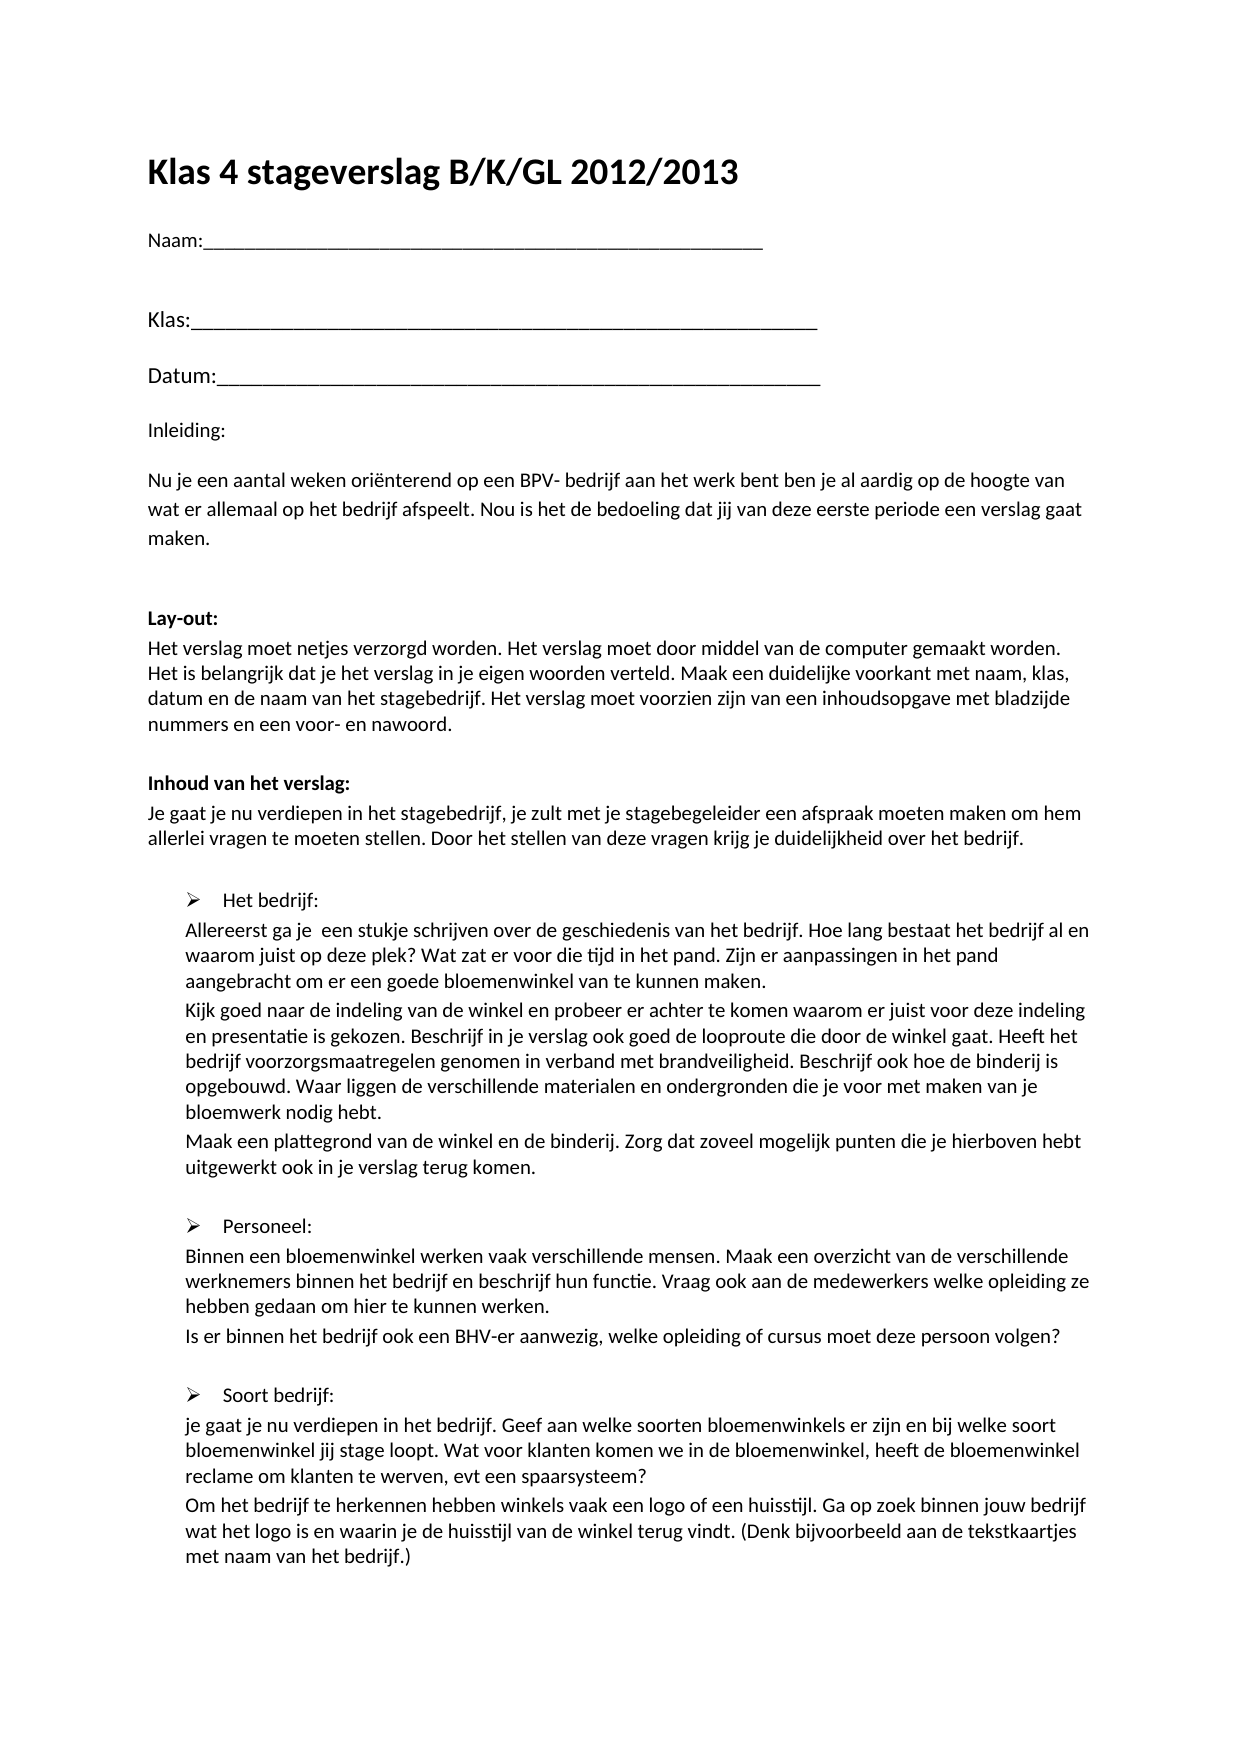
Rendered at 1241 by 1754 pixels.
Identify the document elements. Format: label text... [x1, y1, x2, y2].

list Lay-out: [148, 605, 1093, 631]
list Binnen een bloemenwinkel werken vaak verschillende mensen. Maak een overzicht van de verschillende werknemers binnen het bedrijf en beschrijf hun functie. Vraag ook aan de medewerkers welke opleiding ze hebben gedaan om hier te kunnen werken. [185, 1243, 1093, 1319]
list Allereerst ga je een stukje schrijven over de geschiedenis van het bedrijf. Hoe lang bestaat het bedrijf al en waarom juist op deze plek? Wat zat er voor die tijd in het pand. Zijn er aanpassingen in het pand aangebracht om er een goede bloemenwinkel van te kunnen maken. [185, 917, 1093, 993]
list je gaat je nu verdiepen in het bedrijf. Geef aan welke soorten bloemenwinkels er zijn en bij welke soort bloemenwinkel jij stage loopt. Wat voor klanten komen we in de bloemenwinkel, heeft de bloemenwinkel reclame om klanten te werven, evt een spaarsysteem? [185, 1412, 1093, 1488]
list Maak een plattegrond van de winkel en de binderij. Zorg dat zoveel mogelijk punten die je hierboven hebt uitgewerkt ook in je verslag terug komen. [185, 1129, 1093, 1179]
list Kijk goed naar de indeling van de winkel en probeer er achter te komen waarom er juist voor deze indeling en presentatie is gekozen. Beschrijf in je verslag ook goed de looproute die door de winkel gaat. Heeft het bedrijf voorzorgsmaatregelen genomen in verband met brandveiligheid. Beschrijf ook hoe de binderij is opgebouwd. Waar liggen de verschillende materialen en ondergronden die je voor met maken van je bloemwerk nodig hebt. [185, 997, 1093, 1124]
text Klas:_______________________________________________________ [148, 305, 1093, 333]
list Is er binnen het bedrijf ook een BHV-er aanwezig, welke opleiding of cursus moet deze persoon volgen? [185, 1323, 1093, 1349]
list Het verslag moet netjes verzorgd worden. Het verslag moet door middel van de computer gemaakt worden. Het is belangrijk dat je het verslag in je eigen woorden verteld. Maak een duidelijke voorkant met naam, klas, datum en de naam van het stagebedrijf. Het verslag moet voorzien zijn van een inhoudsopgave met bladzijde nummers en een voor- en nawoord. [148, 635, 1093, 736]
list Soort bedrijf: [185, 1382, 1093, 1408]
list Inhoud van het verslag: [148, 770, 1093, 796]
list Personeel: [185, 1213, 1093, 1239]
list Om het bedrijf te herkennen hebben winkels vaak een logo of een huisstijl. Ga op zoek binnen jouw bedrijf wat het logo is en waarin je de huisstijl van de winkel terug vindt. (Denk bijvoorbeeld aan de tekstkaartjes met naam van het bedrijf.) [185, 1492, 1093, 1569]
list Je gaat je nu verdiepen in het stagebedrijf, je zult met je stagebegeleider een afspraak moeten maken om hem allerlei vragen te moeten stellen. Door het stellen van deze vragen krijg je duidelijkheid over het bedrijf. [148, 800, 1093, 851]
list Het bedrijf: [185, 887, 1093, 913]
list Klas 4 stageverslag B/K/GL 2012/2013 [148, 148, 1093, 193]
text Datum:_____________________________________________________ [148, 361, 1093, 389]
